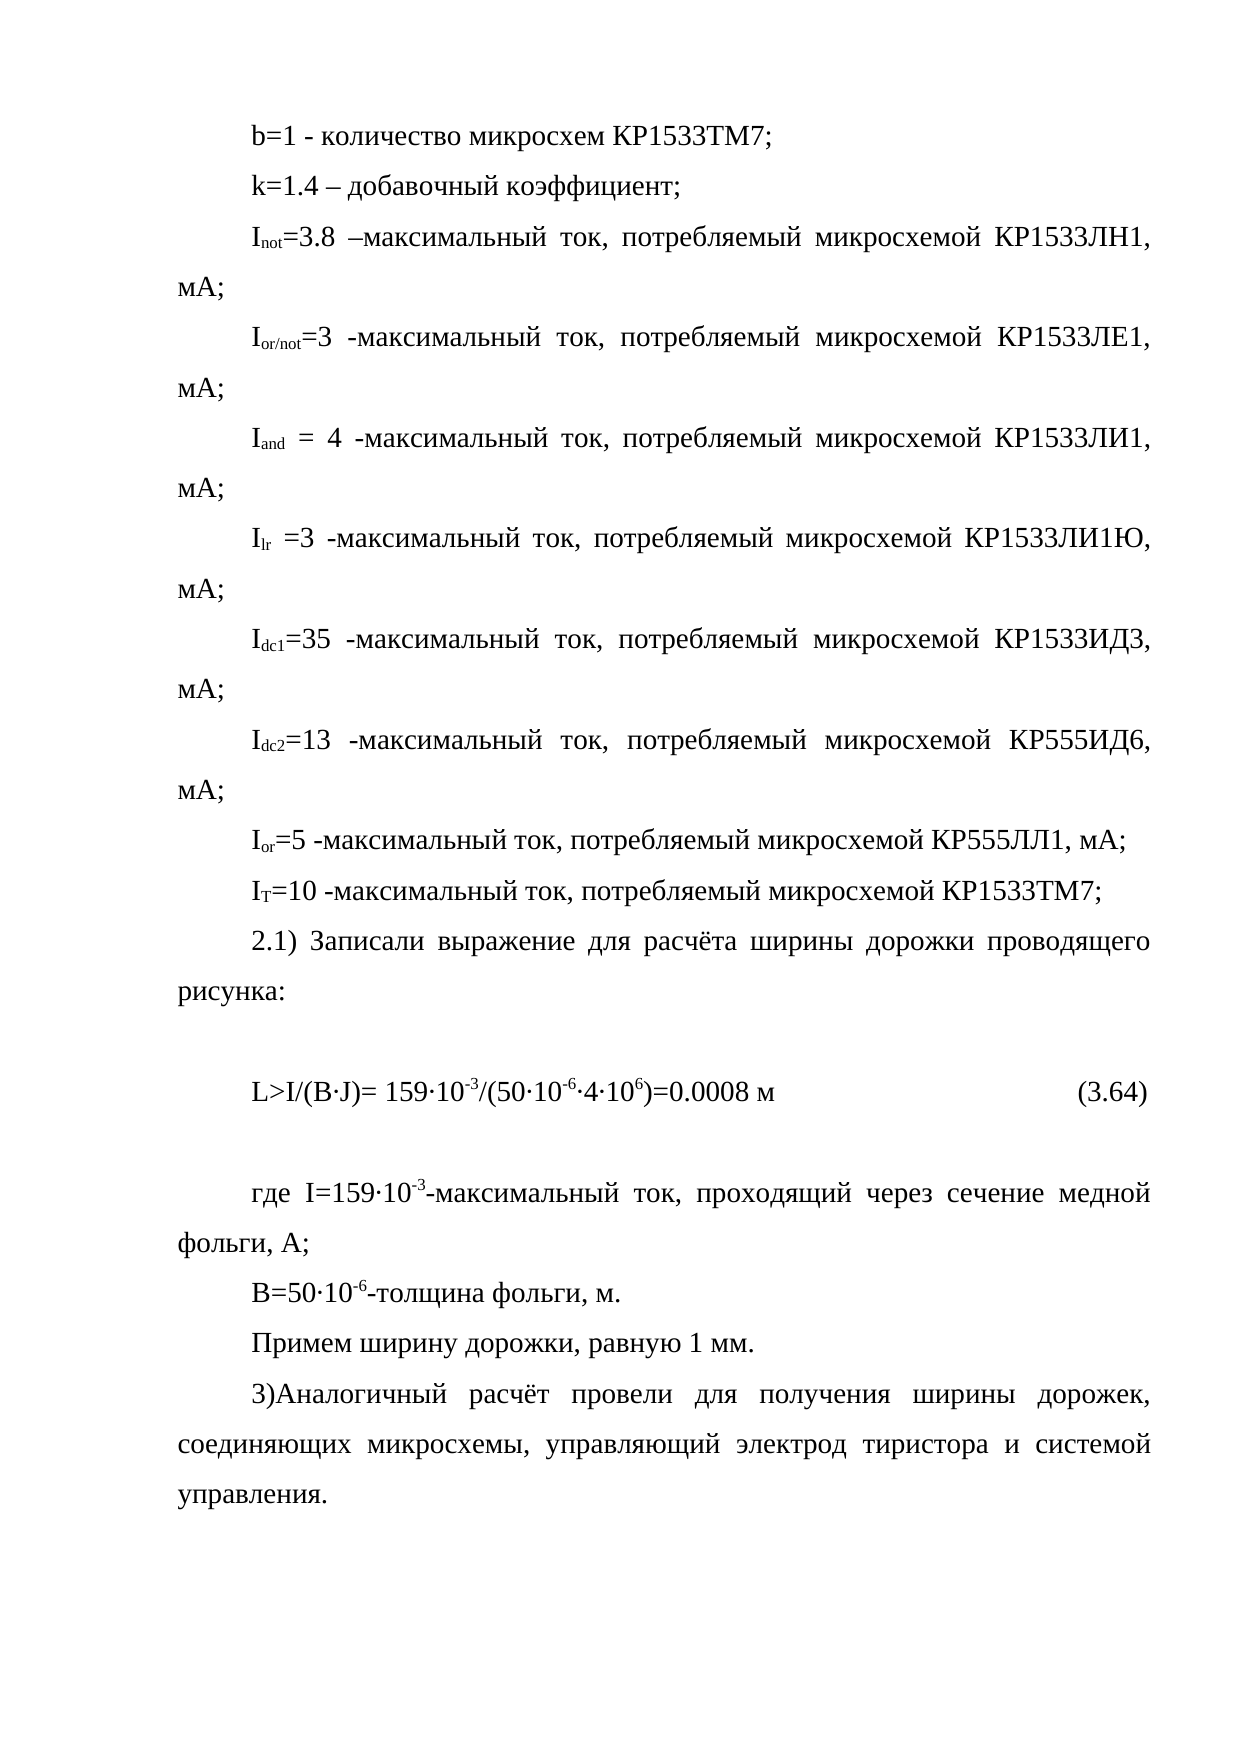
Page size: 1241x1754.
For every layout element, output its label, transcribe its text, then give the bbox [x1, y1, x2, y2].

text 2.1) Записали выражение для расчёта ширины дорожки проводящего рисунка: [177, 923, 1152, 1007]
text Idc2=13 -максимальный ток, потребляемый микросхемой КР555ИД6, мА; [177, 722, 1152, 806]
text Ior=5 -максимальный ток, потребляемый микросхемой КР555ЛЛ1, мА; [177, 822, 1152, 856]
text Ior/not=3 -максимальный ток, потребляемый микросхемой КР1533ЛЕ1, мА; [177, 319, 1152, 403]
text Примем ширину дорожки, равную 1 мм. [177, 1326, 1152, 1359]
text L>I/(B∙J)= 159∙10-3/(50∙10-6∙4∙106)=0.0008 м (3.64) [177, 1074, 1152, 1108]
text B=50∙10-6-толщина фольги, м. [177, 1275, 1152, 1309]
text Inot=3.8 –максимальный ток, потребляемый микросхемой КР1533ЛН1, мА; [177, 219, 1152, 303]
text b=1 - количество микросхем КР1533ТМ7; [177, 118, 1152, 152]
text Ilr =3 -максимальный ток, потребляемый микросхемой КР1533ЛИ1Ю, мА; [177, 521, 1152, 604]
text где I=159∙10-3-максимальный ток, проходящий через сечение медной фольги, А; [177, 1175, 1152, 1258]
text Idc1=35 -максимальный ток, потребляемый микросхемой КР1533ИД3, мА; [177, 621, 1152, 705]
text IT=10 -максимальный ток, потребляемый микросхемой КР1533ТМ7; [177, 873, 1152, 906]
text k=1.4 – добавочный коэффициент; [177, 168, 1152, 202]
text 3)Аналогичный расчёт провели для получения ширины дорожек, соединяющих микросхемы, управляющий электрод тиристора и системой управления. [177, 1376, 1152, 1510]
text Iand = 4 -максимальный ток, потребляемый микросхемой КР1533ЛИ1, мА; [177, 420, 1152, 504]
